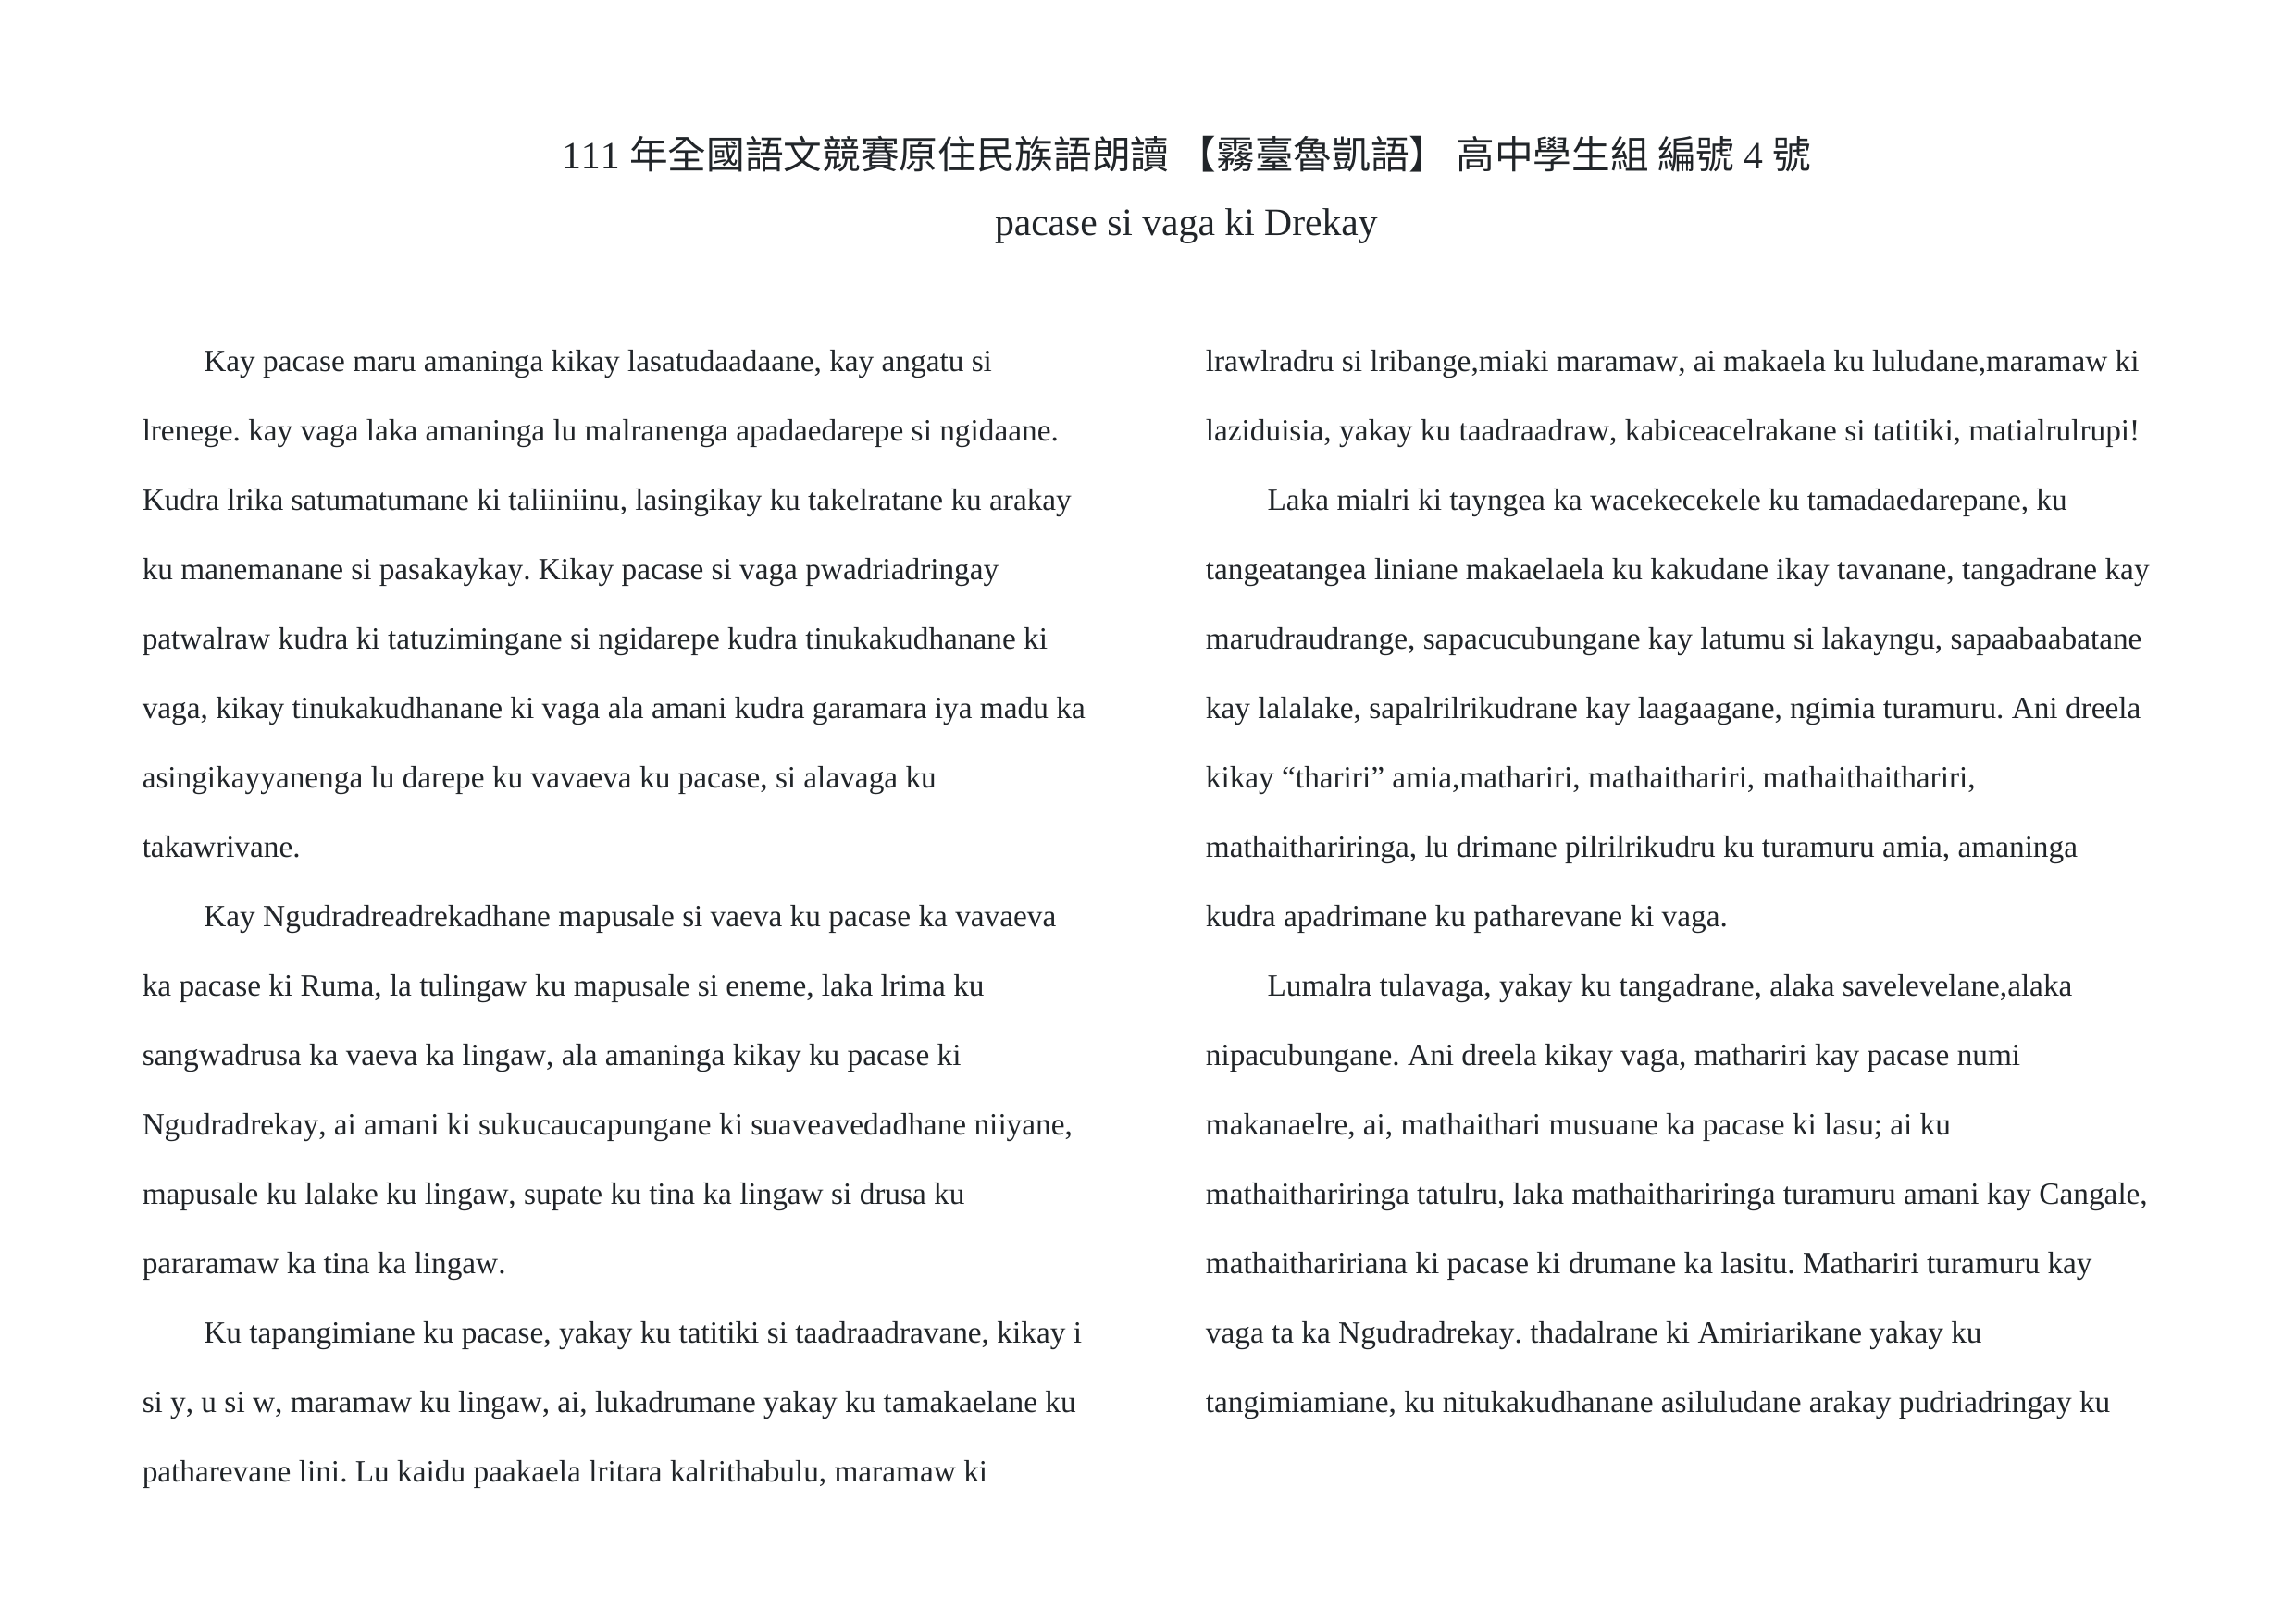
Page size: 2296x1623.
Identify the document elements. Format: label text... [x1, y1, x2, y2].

text 111 年全國語文競賽原住民族語朗讀 【霧臺魯凱語】 高中學生組 編號 4 號 [142, 118, 2153, 187]
text Ku tapangimiane ku pacase, yakay ku tatitiki si taadraadravane, kikay i si y, u si w, maramaw ku lingaw, ai, lukadrumane yakay ku tamakaelane ku patharevane lini. Lu kaidu paakaela lritara kalrithabulu, maramaw ki lrawlradru si lribange,miaki maramaw, ai makaela ku luludane,maramaw ki laziduisia, yakay ku taadraadraw, kabiceacelrakane si tatitiki, matialrulrupi! [142, 1297, 1090, 1505]
text pacase si vaga ki Drekay [142, 187, 2153, 256]
text Laka mialri ki tayngea ka wacekecekele ku tamadaedarepane, ku tangeatangea liniane makaelaela ku kakudane ikay tavanane, tangadrane kay marudraudrange, sapacucubungane kay latumu si lakayngu, sapaabaabatane kay lalalake, sapalrilrikudrane kay laagaagane, ngimia turamuru. Ani dreela kikay “thariri” amia,mathariri, mathaithariri, mathaithaithariri, mathaithariringa, lu drimane pilrilrikudru ku turamuru amia, amaninga kudra apadrimane ku patharevane ki vaga. [1206, 465, 2153, 950]
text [1206, 950, 2153, 1436]
text Ku tapangimiane ku pacase, yakay ku tatitiki si taadraadravane, kikay i si y, u si w, maramaw ku lingaw, ai, lukadrumane yakay ku tamakaelane ku patharevane lini. Lu kaidu paakaela lritara kalrithabulu, maramaw ki lrawlradru si lribange,miaki maramaw, ai makaela ku luludane,maramaw ki laziduisia, yakay ku taadraadraw, kabiceacelrakane si tatitiki, matialrulrupi! [1206, 326, 2153, 465]
text Kay Ngudradreadrekadhane mapusale si vaeva ku pacase ka vavaeva ka pacase ki Ruma, la tulingaw ku mapusale si eneme, laka lrima ku sangwadrusa ka vaeva ka lingaw, ala amaninga kikay ku pacase ki Ngudradrekay, ai amani ki sukucaucapungane ki suaveavedadhane niiyane, mapusale ku lalake ku lingaw, supate ku tina ka lingaw si drusa ku pararamaw ka tina ka lingaw. [142, 881, 1090, 1297]
text Kay pacase maru amaninga kikay lasatudaadaane, kay angatu si lrenege. kay vaga laka amaninga lu malranenga apadaedarepe si ngidaane. Kudra lrika satumatumane ki taliiniinu, lasingikay ku takelratane ku arakay ku manemanane si pasakaykay. Kikay pacase si vaga pwadriadringay patwalraw kudra ki tatuzimingane si ngidarepe kudra tinukakudhanane ki vaga, kikay tinukakudhanane ki vaga ala amani kudra garamara iya madu ka asingikayyanenga lu darepe ku vavaeva ku pacase, si alavaga ku takawrivane. [142, 326, 1090, 881]
